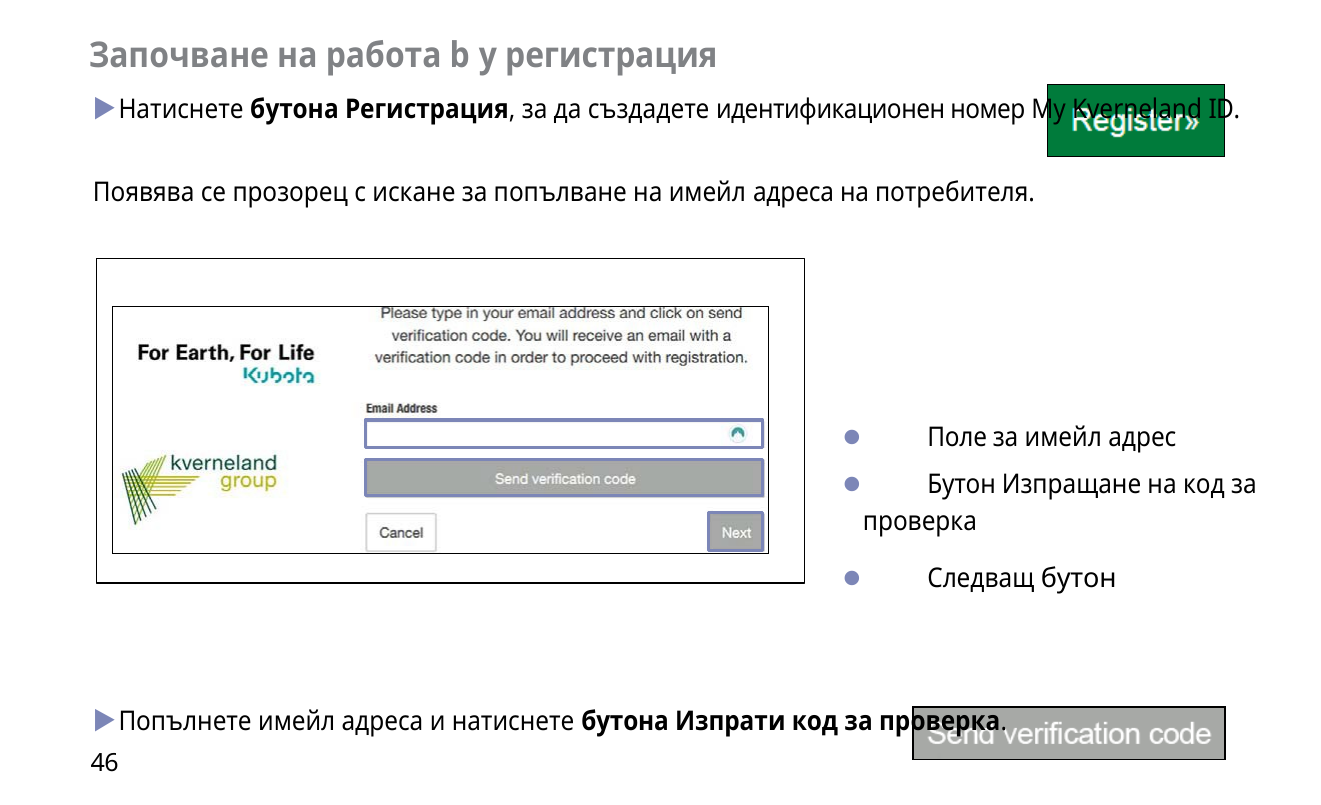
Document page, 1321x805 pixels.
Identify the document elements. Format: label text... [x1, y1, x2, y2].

list Попълнете имейл адреса и натиснете бутона Изпрати код за проверка. [92, 701, 1258, 738]
picture [1048, 85, 1224, 89]
list Бутон Изпращане на код за проверка [842, 464, 1258, 538]
text Появява се прозорец с искане за попълване на имейл адреса на потребителя. [93, 172, 1258, 209]
list Поле за имейл адрес [842, 418, 1258, 455]
subtitle Започване на работа b y регистрация [88, 29, 1258, 78]
picture [113, 307, 768, 553]
list Натиснете бутона Регистрация, за да създадете идентификационен номер My Kverneland ID. [92, 89, 1258, 126]
list Следващ бутон [842, 559, 1258, 596]
picture [914, 738, 1224, 759]
picture [1048, 126, 1224, 156]
